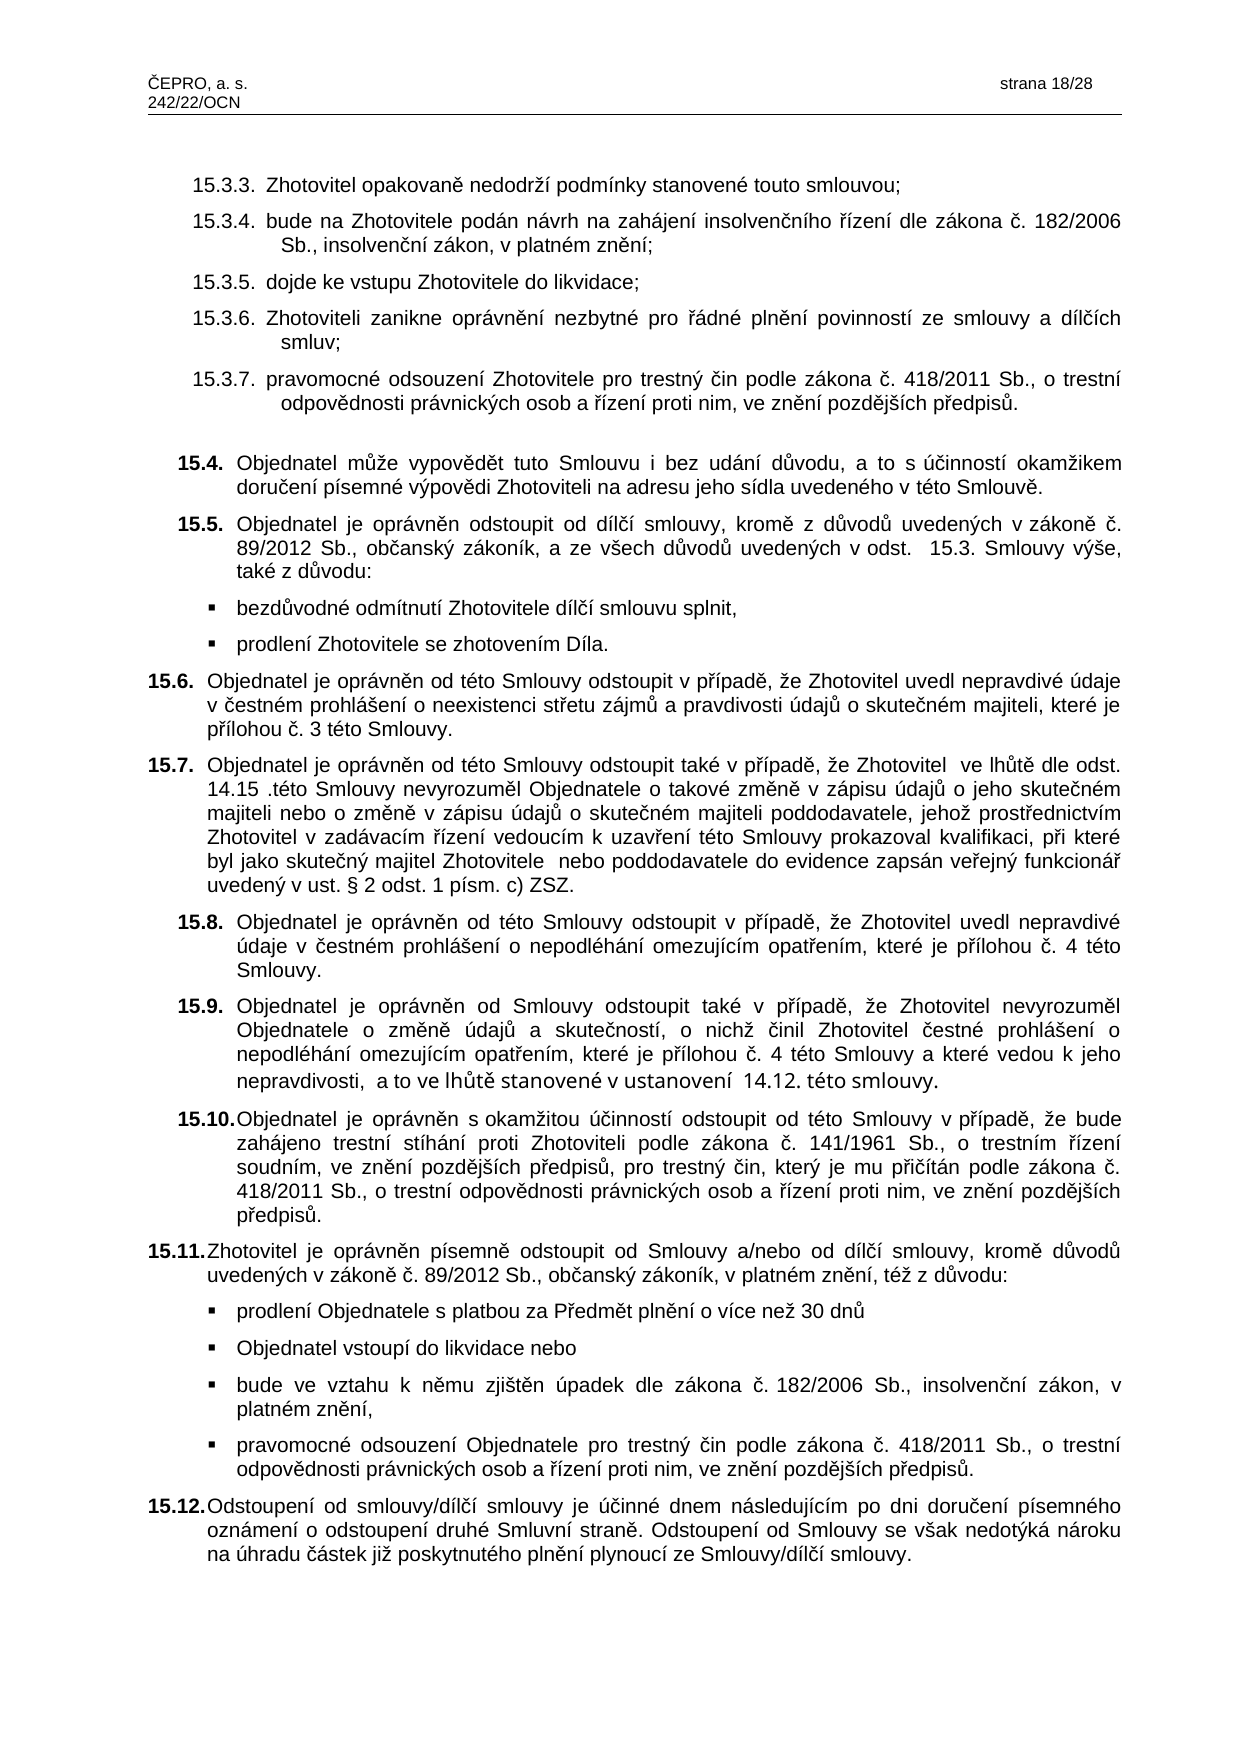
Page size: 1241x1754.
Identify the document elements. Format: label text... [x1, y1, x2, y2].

text Objednatel je oprávněn od této Smlouvy odstoupit v případě, že Zhotovitel uvedl nepravdivé údaje v čestném prohlášení o neexistenci střetu zájmů a pravdivosti údajů o skutečném majiteli, které je přílohou č. 3 této Smlouvy. [148, 669, 1122, 741]
text Objednatel je oprávněn s okamžitou účinností odstoupit od této Smlouvy v případě, že bude zahájeno trestní stíhání proti Zhotoviteli podle zákona č. 141/1961 Sb., o trestním řízení soudním, ve znění pozdějších předpisů, pro trestný čin, který je mu přičítán podle zákona č. 418/2011 Sb., o trestní odpovědnosti právnických osob a řízení proti nim, ve znění pozdějších předpisů. [177, 1107, 1122, 1226]
text Objednatel je oprávněn od této Smlouvy odstoupit také v případě, že Zhotovitel ve lhůtě dle odst. 14.15 .této Smlouvy nevyrozuměl Objednatele o takové změně v zápisu údajů o jeho skutečném majiteli nebo o změně v zápisu údajů o skutečném majiteli poddodavatele, jehož prostřednictvím Zhotovitel v zadávacím řízení vedoucím k uzavření této Smlouvy prokazoval kvalifikaci, při které byl jako skutečný majitel Zhotovitele nebo poddodavatele do evidence zapsán veřejný funkcionář uvedený v ust. § 2 odst. 1 písm. c) ZSZ. [148, 753, 1122, 897]
list bude ve vztahu k němu zjištěn úpadek dle zákona č. 182/2006 Sb., insolvenční zákon, v platném znění, [207, 1372, 1122, 1421]
text bude na Zhotovitele podán návrh na zahájení insolvenčního řízení dle zákona č. 182/2006 Sb., insolvenční zákon, v platném znění; [192, 209, 1122, 257]
list bezdůvodné odmítnutí Zhotovitele dílčí smlouvu splnit, [207, 596, 1122, 620]
list prodlení Zhotovitele se zhotovením Díla. [207, 632, 1122, 656]
text Odstoupení od smlouvy/dílčí smlouvy je účinné dnem následujícím po dni doručení písemného oznámení o odstoupení druhé Smluvní straně. Odstoupení od Smlouvy se však nedotýká nároku na úhradu částek již poskytnutého plnění plynoucí ze Smlouvy/dílčí smlouvy. [148, 1493, 1122, 1565]
list Objednatel vstoupí do likvidace nebo [207, 1336, 1122, 1360]
text dojde ke vstupu Zhotovitele do likvidace; [192, 270, 1122, 294]
list Objednatel je oprávněn odstoupit od dílčí smlouvy, kromě z důvodů uvedených v zákoně č. 89/2012 Sb., občanský zákoník, a ze všech důvodů uvedených v odst. 15.3. Smlouvy výše, také z důvodu: [177, 511, 1122, 583]
text Objednatel je oprávněn od této Smlouvy odstoupit v případě, že Zhotovitel uvedl nepravdivé údaje v čestném prohlášení o nepodléhání omezujícím opatřením, které je přílohou č. 4 této Smlouvy. [177, 909, 1122, 981]
list Zhotovitel je oprávněn písemně odstoupit od Smlouvy a/nebo od dílčí smlouvy, kromě důvodů uvedených v zákoně č. 89/2012 Sb., občanský zákoník, v platném znění, též z důvodu: [148, 1239, 1122, 1287]
list Objednatel může vypovědět tuto Smlouvu i bez udání důvodu, a to s účinností okamžikem doručení písemné výpovědi Zhotoviteli na adresu jeho sídla uvedeného v této Smlouvě. [177, 451, 1122, 499]
text Zhotovitel opakovaně nedodrží podmínky stanovené touto smlouvou; [192, 173, 1122, 197]
list pravomocné odsouzení Objednatele pro trestný čin podle zákona č. 418/2011 Sb., o trestní odpovědnosti právnických osob a řízení proti nim, ve znění pozdějších předpisů. [207, 1433, 1122, 1481]
text Zhotoviteli zanikne oprávnění nezbytné pro řádné plnění povinností ze smlouvy a dílčích smluv; [192, 306, 1122, 354]
list prodlení Objednatele s platbou za Předmět plnění o více než 30 dnů [207, 1299, 1122, 1323]
text pravomocné odsouzení Zhotovitele pro trestný čin podle zákona č. 418/2011 Sb., o trestní odpovědnosti právnických osob a řízení proti nim, ve znění pozdějších předpisů. [192, 367, 1122, 414]
text Objednatel je oprávněn od Smlouvy odstoupit také v případě, že Zhotovitel nevyrozuměl Objednatele o změně údajů a skutečností, o nichž činil Zhotovitel čestné prohlášení o nepodléhání omezujícím opatřením, které je přílohou č. 4 této Smlouvy a které vedou k jeho nepravdivosti, a to ve lhůtě stanovené v ustanovení 14.12. této smlouvy. [177, 994, 1122, 1094]
